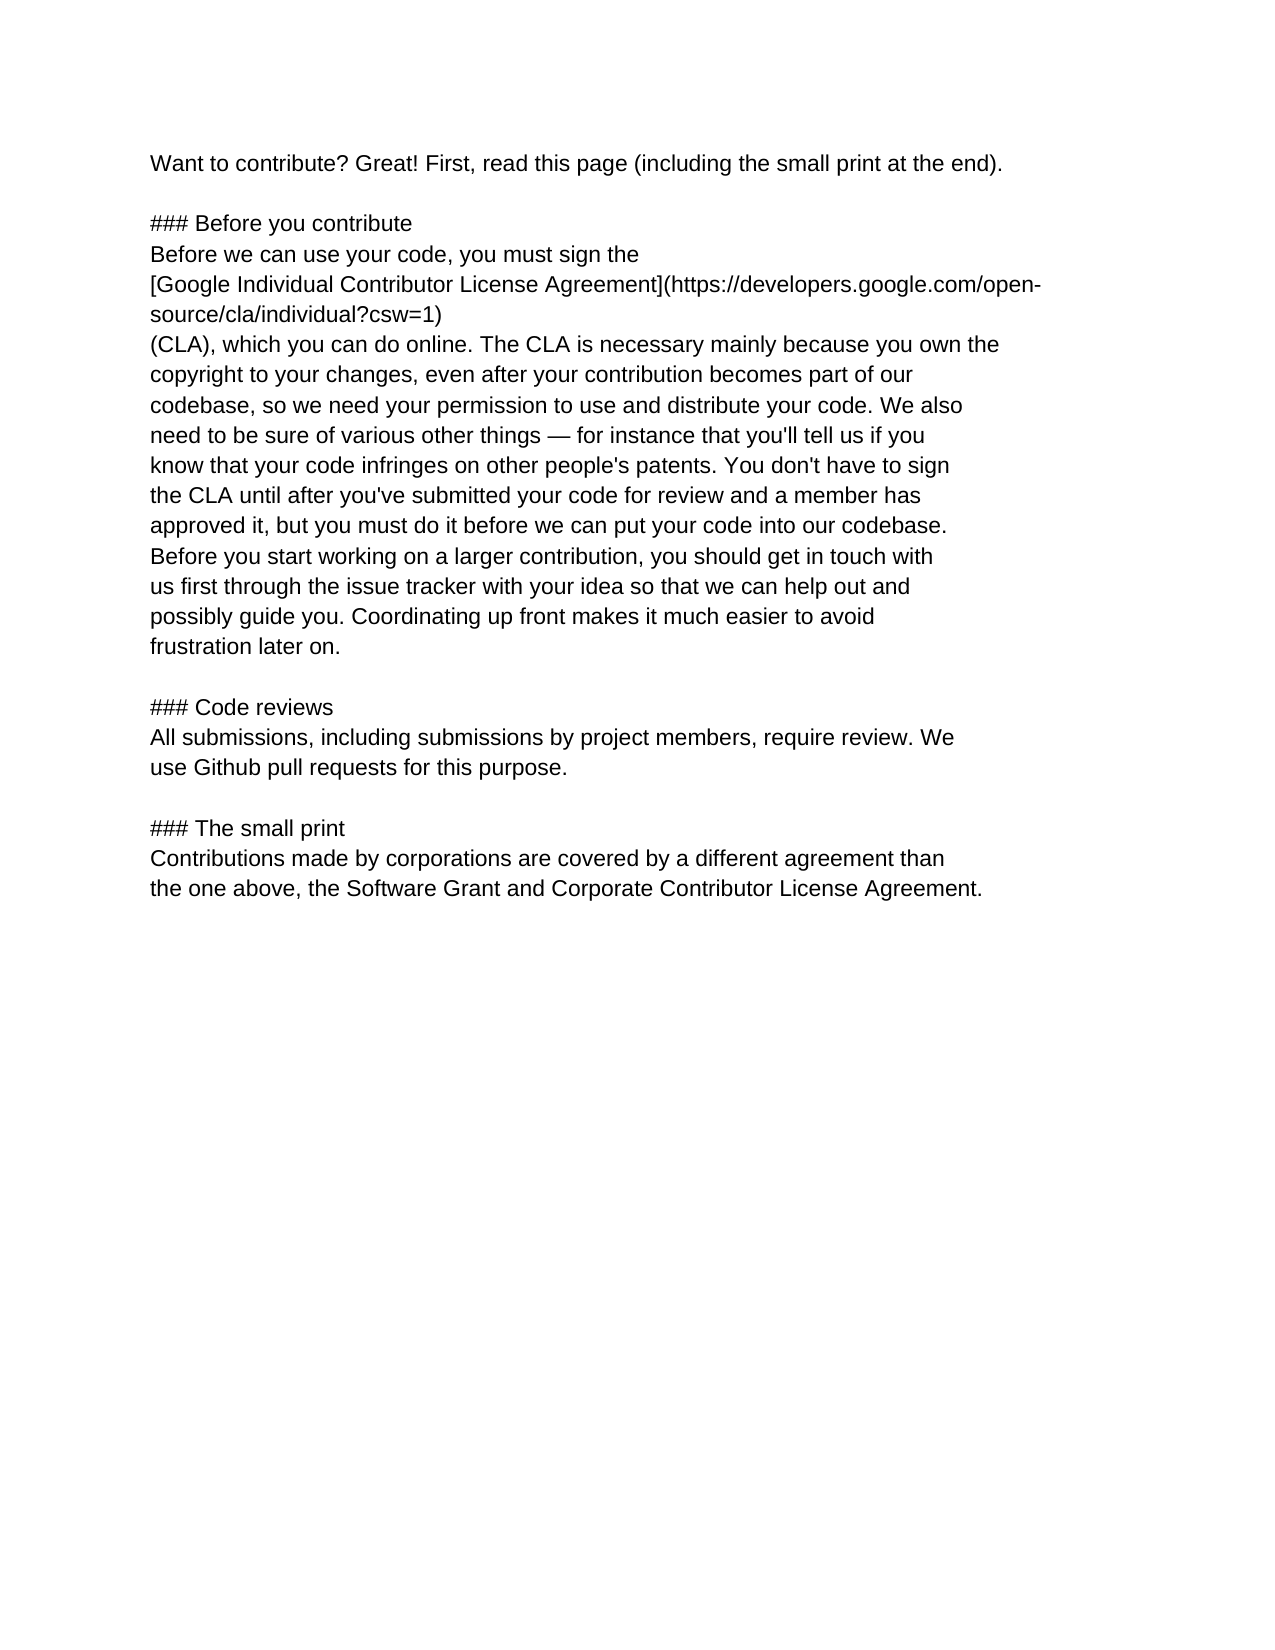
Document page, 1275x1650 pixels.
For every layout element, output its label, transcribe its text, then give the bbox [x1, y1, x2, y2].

text Contributions made by corporations are covered by a different agreement than [150, 845, 1125, 871]
text (CLA), which you can do online. The CLA is necessary mainly because you own the [150, 331, 1125, 358]
text All submissions, including submissions by project members, require review. We [150, 724, 1125, 750]
text Before we can use your code, you must sign the [150, 241, 1125, 267]
text copyright to your changes, even after your contribution becomes part of our [150, 361, 1125, 388]
text know that your code infringes on other people's patents. You don't have to sign [150, 452, 1125, 478]
text frustration later on. [150, 633, 1125, 660]
text the one above, the Software Grant and Corporate Contributor License Agreement. [150, 875, 1125, 901]
text use Github pull requests for this purpose. [150, 754, 1125, 781]
text codebase, so we need your permission to use and distribute your code. We also [150, 392, 1125, 418]
text ### The small print [150, 814, 1125, 841]
text the CLA until after you've submitted your code for review and a member has [150, 482, 1125, 509]
text need to be sure of various other things — for instance that you'll tell us if you [150, 422, 1125, 448]
text ### Code reviews [150, 694, 1125, 720]
text approved it, but you must do it before we can put your code into our codebase. [150, 512, 1125, 539]
text possibly guide you. Coordinating up front makes it much easier to avoid [150, 603, 1125, 629]
text us first through the issue tracker with your idea so that we can help out and [150, 573, 1125, 599]
text Before you start working on a larger contribution, you should get in touch with [150, 543, 1125, 569]
text [Google Individual Contributor License Agreement](https://developers.google.com/open-source/cla/individual?csw=1) [150, 271, 1125, 327]
text ### Before you contribute [150, 210, 1125, 237]
text Want to contribute? Great! First, read this page (including the small print at the end). [150, 150, 1125, 176]
